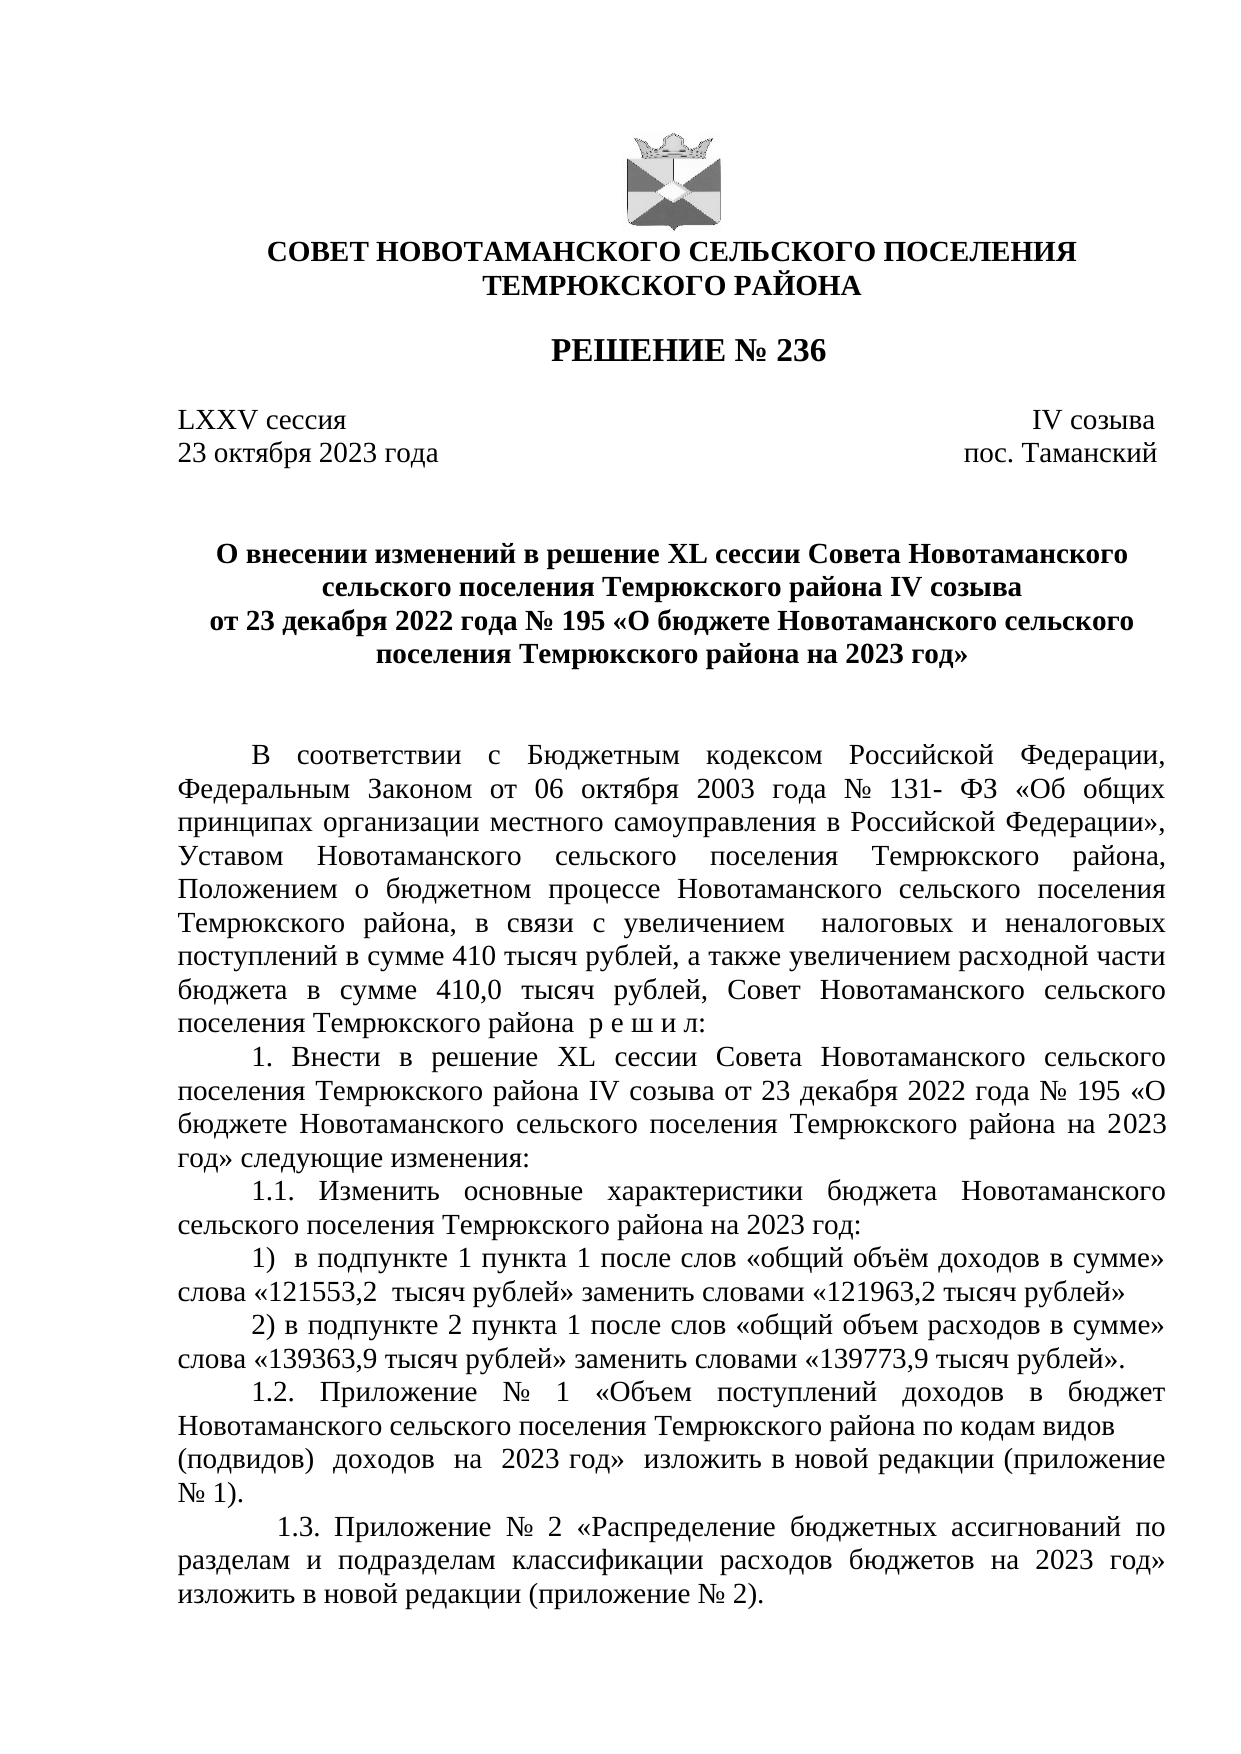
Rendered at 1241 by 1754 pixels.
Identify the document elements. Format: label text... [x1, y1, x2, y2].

text LXXV сессия IV созыва [177, 402, 1167, 435]
text 1.2. Приложение № 1 «Объем поступлений доходов в бюджет Новотаманского сельского поселения Темрюкского района по кодам видов [177, 1374, 1167, 1442]
text СОВЕТ НОВОТАМАНСКОГО СЕЛЬСКОГО ПОСЕЛЕНИЯ ТЕМРЮКСКОГО РАЙОНА [177, 234, 1167, 301]
text 2) в подпункте 2 пункта 1 после слов «общий объем расходов в сумме» слова «139363,9 тысяч рублей» заменить словами «139773,9 тысяч рублей». [177, 1307, 1167, 1374]
text 1. Внести в решение XL сессии Совета Новотаманского сельского поселения Темрюкского района IV созыва от 23 декабря 2022 года № 195 «О бюджете Новотаманского сельского поселения Темрюкского района на 2023 год» следующие изменения: [177, 1039, 1167, 1173]
text 1.1. Изменить основные характеристики бюджета Новотаманского сельского поселения Темрюкского района на 2023 год: [177, 1173, 1167, 1240]
text (подвидов) доходов на 2023 год» изложить в новой редакции (приложение № 1). [177, 1442, 1167, 1509]
text от 23 декабря 2022 года № 195 «О бюджете Новотаманского сельского поселения Темрюкского района на 2023 год» [177, 603, 1167, 670]
text РЕШЕНИЕ № 236 [177, 330, 1167, 368]
text 23 октября 2023 года пос. Таманский [177, 435, 1167, 469]
text 1.3. Приложение № 2 «Распределение бюджетных ассигнований по разделам и подразделам классификации расходов бюджетов на 2023 год» изложить в новой редакции (приложение № 2). [177, 1509, 1167, 1609]
text 1) в подпункте 1 пункта 1 после слов «общий объём доходов в сумме» слова «121553,2 тысяч рублей» заменить словами «121963,2 тысяч рублей» [177, 1240, 1167, 1307]
text О внесении изменений в решение XL сессии Совета Новотаманского сельского поселения Темрюкского района IV созыва [177, 536, 1167, 603]
text В соответствии с Бюджетным кодексом Российской Федерации, Федеральным Законом от 06 октября 2003 года № 131- ФЗ «Об общих принципах организации местного самоуправления в Российской Федерации», Уставом Новотаманского сельского поселения Темрюкского района, Положением о бюджетном процессе Новотаманского сельского поселения Темрюкского района, в связи c увеличением налоговых и неналоговых поступлений в сумме 410 тысяч рублей, а также увеличением расходной части бюджета в сумме 410,0 тысяч рублей, Совет Новотаманского сельского поселения Темрюкского района р е ш и л: [177, 737, 1167, 1039]
